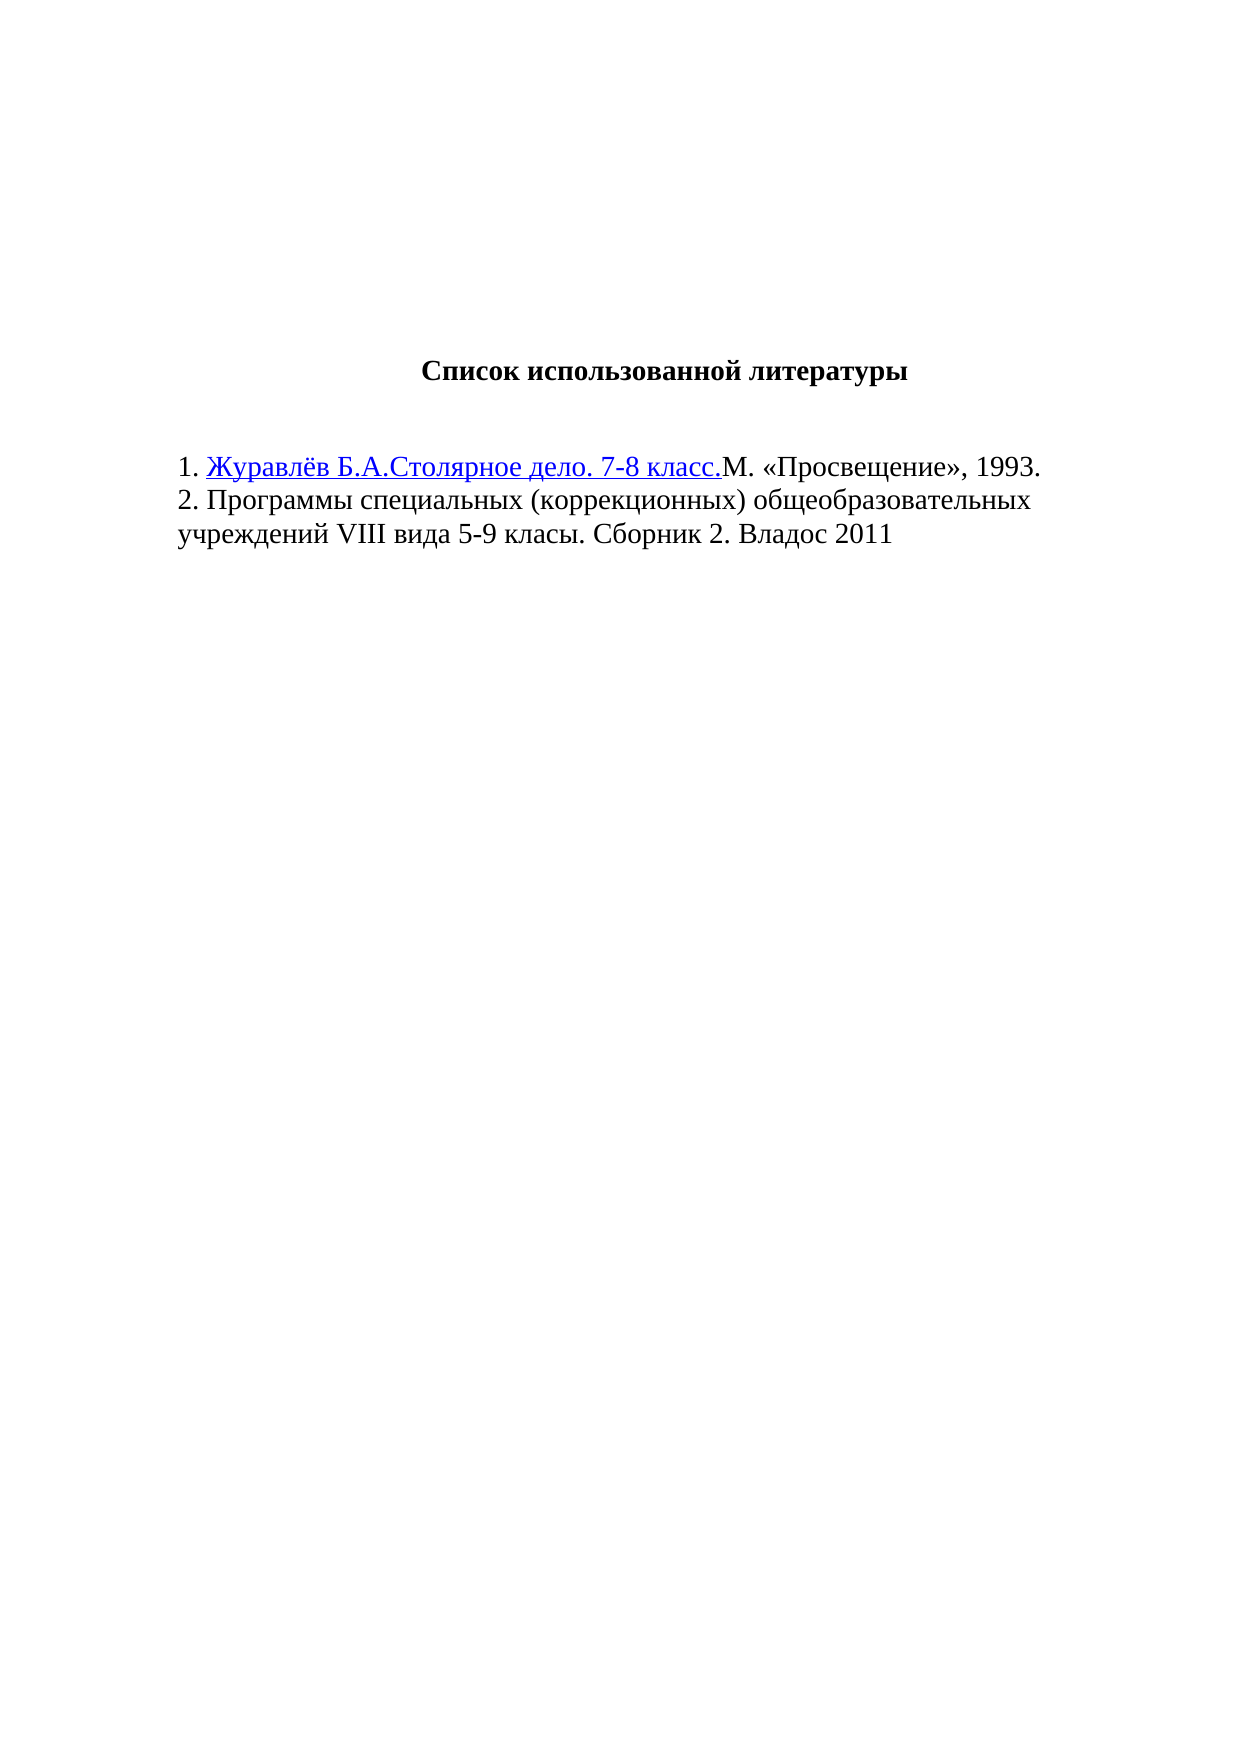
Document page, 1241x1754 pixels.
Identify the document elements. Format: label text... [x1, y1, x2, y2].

text 1. Журавлёв Б.А.Столярное дело. 7-8 класс.М. «Просвещение», 1993. [177, 449, 1152, 482]
text 2. Программы специальных (коррекционных) общеобразовательных учреждений VIII вида 5-9 класы. Сборник 2. Владос 2011 [177, 482, 1152, 549]
text Список использованной литературы [177, 353, 1152, 449]
